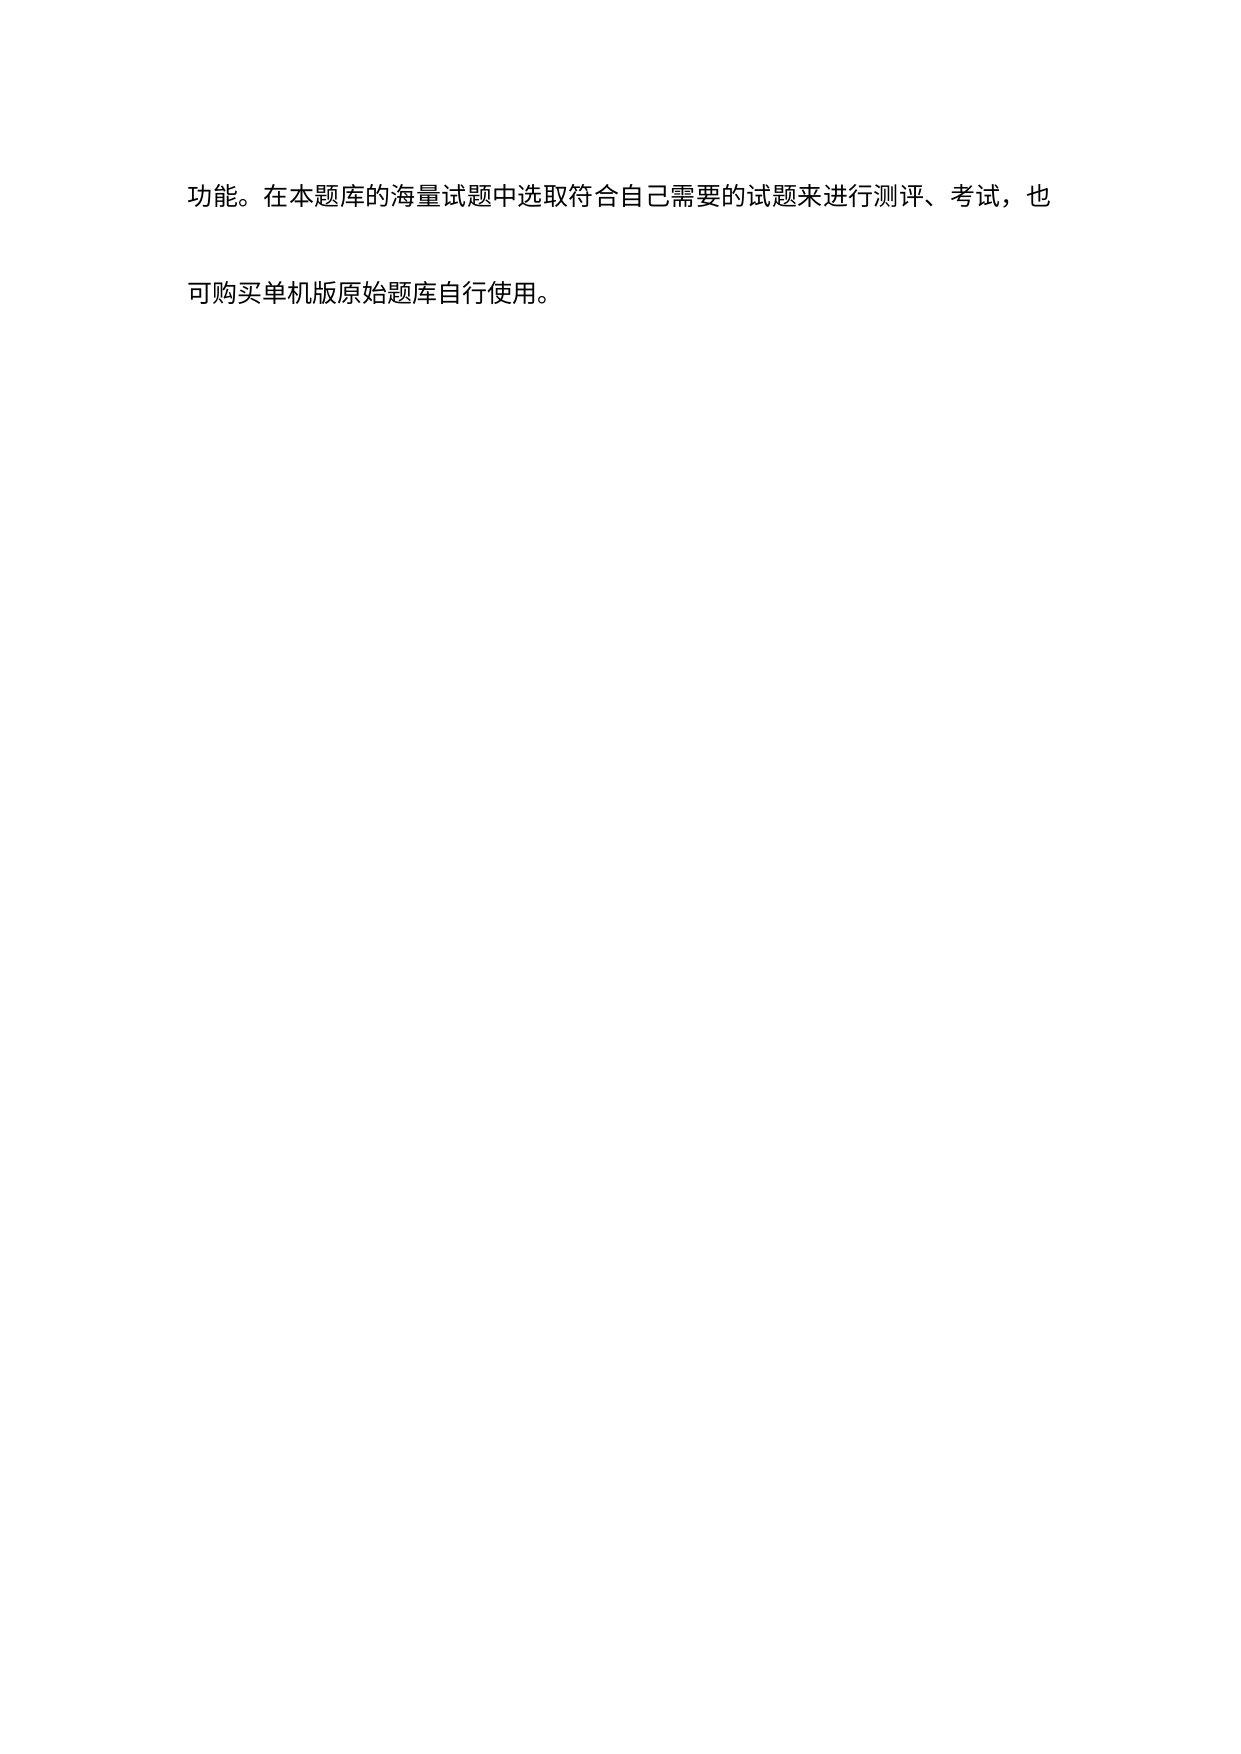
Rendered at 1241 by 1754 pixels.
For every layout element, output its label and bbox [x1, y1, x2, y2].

text [187, 162, 1053, 324]
